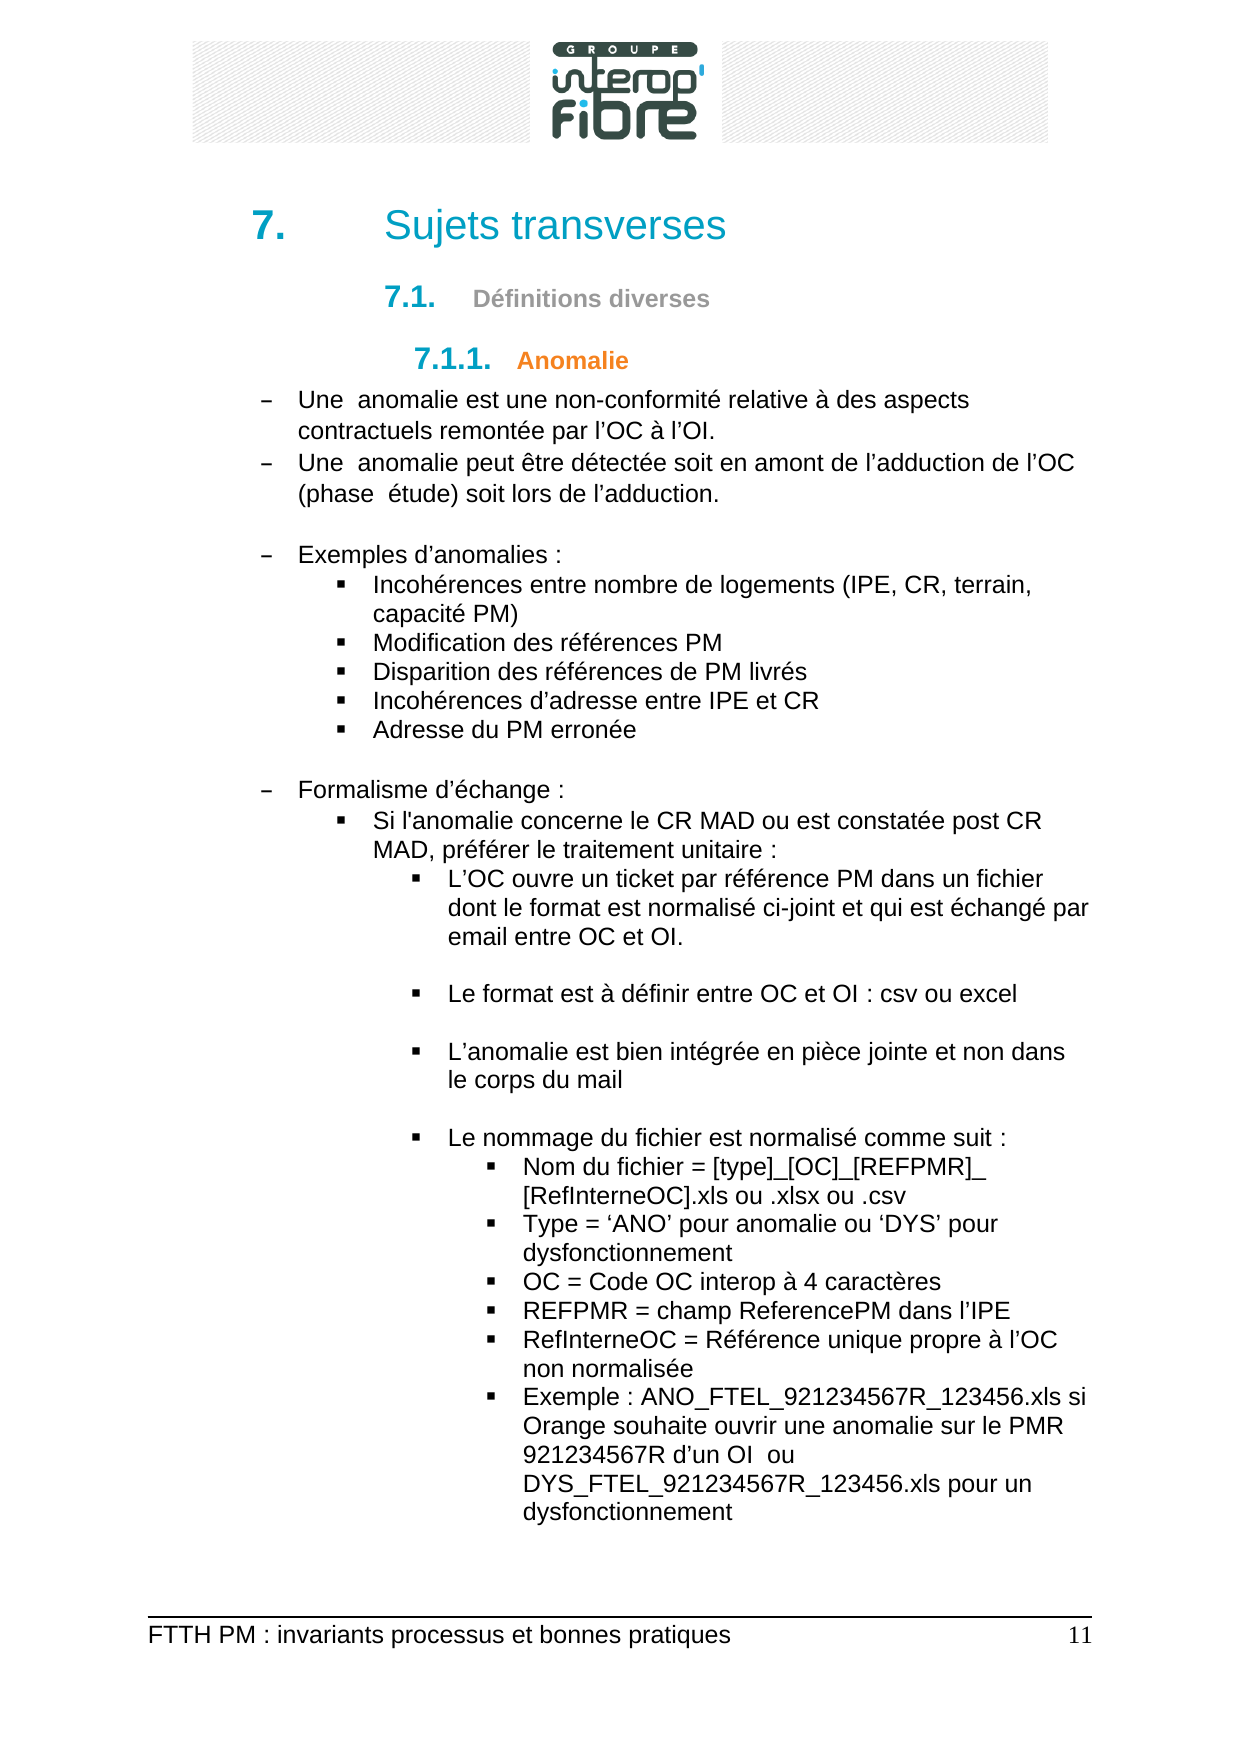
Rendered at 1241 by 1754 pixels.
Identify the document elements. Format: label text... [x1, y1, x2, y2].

list Si l'anomalie concerne le CR MAD ou est constatée post CR MAD, préférer le traitement unitaire : [335, 806, 1092, 864]
list Modification des références PM [335, 628, 1092, 657]
list Le nommage du fichier est normalisé comme suit : [410, 1123, 1092, 1152]
list RefInterneOC = Référence unique propre à l’OC non normalisée [485, 1325, 1092, 1382]
list Une anomalie peut être détectée soit en amont de l’adduction de l’OC (phase étude) soit lors de l’adduction. [260, 445, 1092, 508]
list Type = ‘ANO’ pour anomalie ou ‘DYS’ pour dysfonctionnement [485, 1209, 1092, 1267]
list Incohérences d’adresse entre IPE et CR [335, 686, 1092, 714]
list REFPMR = champ ReferencePM dans l’IPE [485, 1296, 1092, 1325]
subtitle Anomalie [384, 340, 1093, 376]
list Une anomalie est une non-conformité relative à des aspects contractuels remontée par l’OC à l’OI. [260, 382, 1092, 445]
subtitle Définitions diverses [384, 277, 1092, 315]
list Adresse du PM erronée [335, 714, 1092, 743]
list Exemple : ANO_FTEL_921234567R_123456.xls si Orange souhaite ouvrir une anomalie sur le PMR 921234567R d’un OI ou DYS_FTEL_921234567R_123456.xls pour un dysfonctionnement [485, 1382, 1092, 1526]
list OC = Code OC interop à 4 caractères [485, 1267, 1092, 1296]
list Incohérences entre nombre de logements (IPE, CR, terrain, capacité PM) [335, 570, 1092, 628]
subtitle Sujets transverses [251, 206, 1092, 248]
list L’anomalie est bien intégrée en pièce jointe et non dans le corps du mail [410, 1037, 1092, 1094]
list Exemples d’anomalies : [260, 536, 1092, 570]
picture [147, 0, 1093, 182]
list Nom du fichier = [type]_[OC]_[REFPMR]_ [RefInterneOC].xls ou .xlsx ou .csv [485, 1152, 1092, 1209]
list L’OC ouvre un ticket par référence PM dans un fichier dont le format est normalisé ci-joint et qui est échangé par email entre OC et OI. [410, 864, 1092, 950]
list Disparition des références de PM livrés [335, 657, 1092, 686]
list Le format est à définir entre OC et OI : csv ou excel [410, 979, 1092, 1008]
list Formalisme d’échange : [260, 772, 1092, 806]
